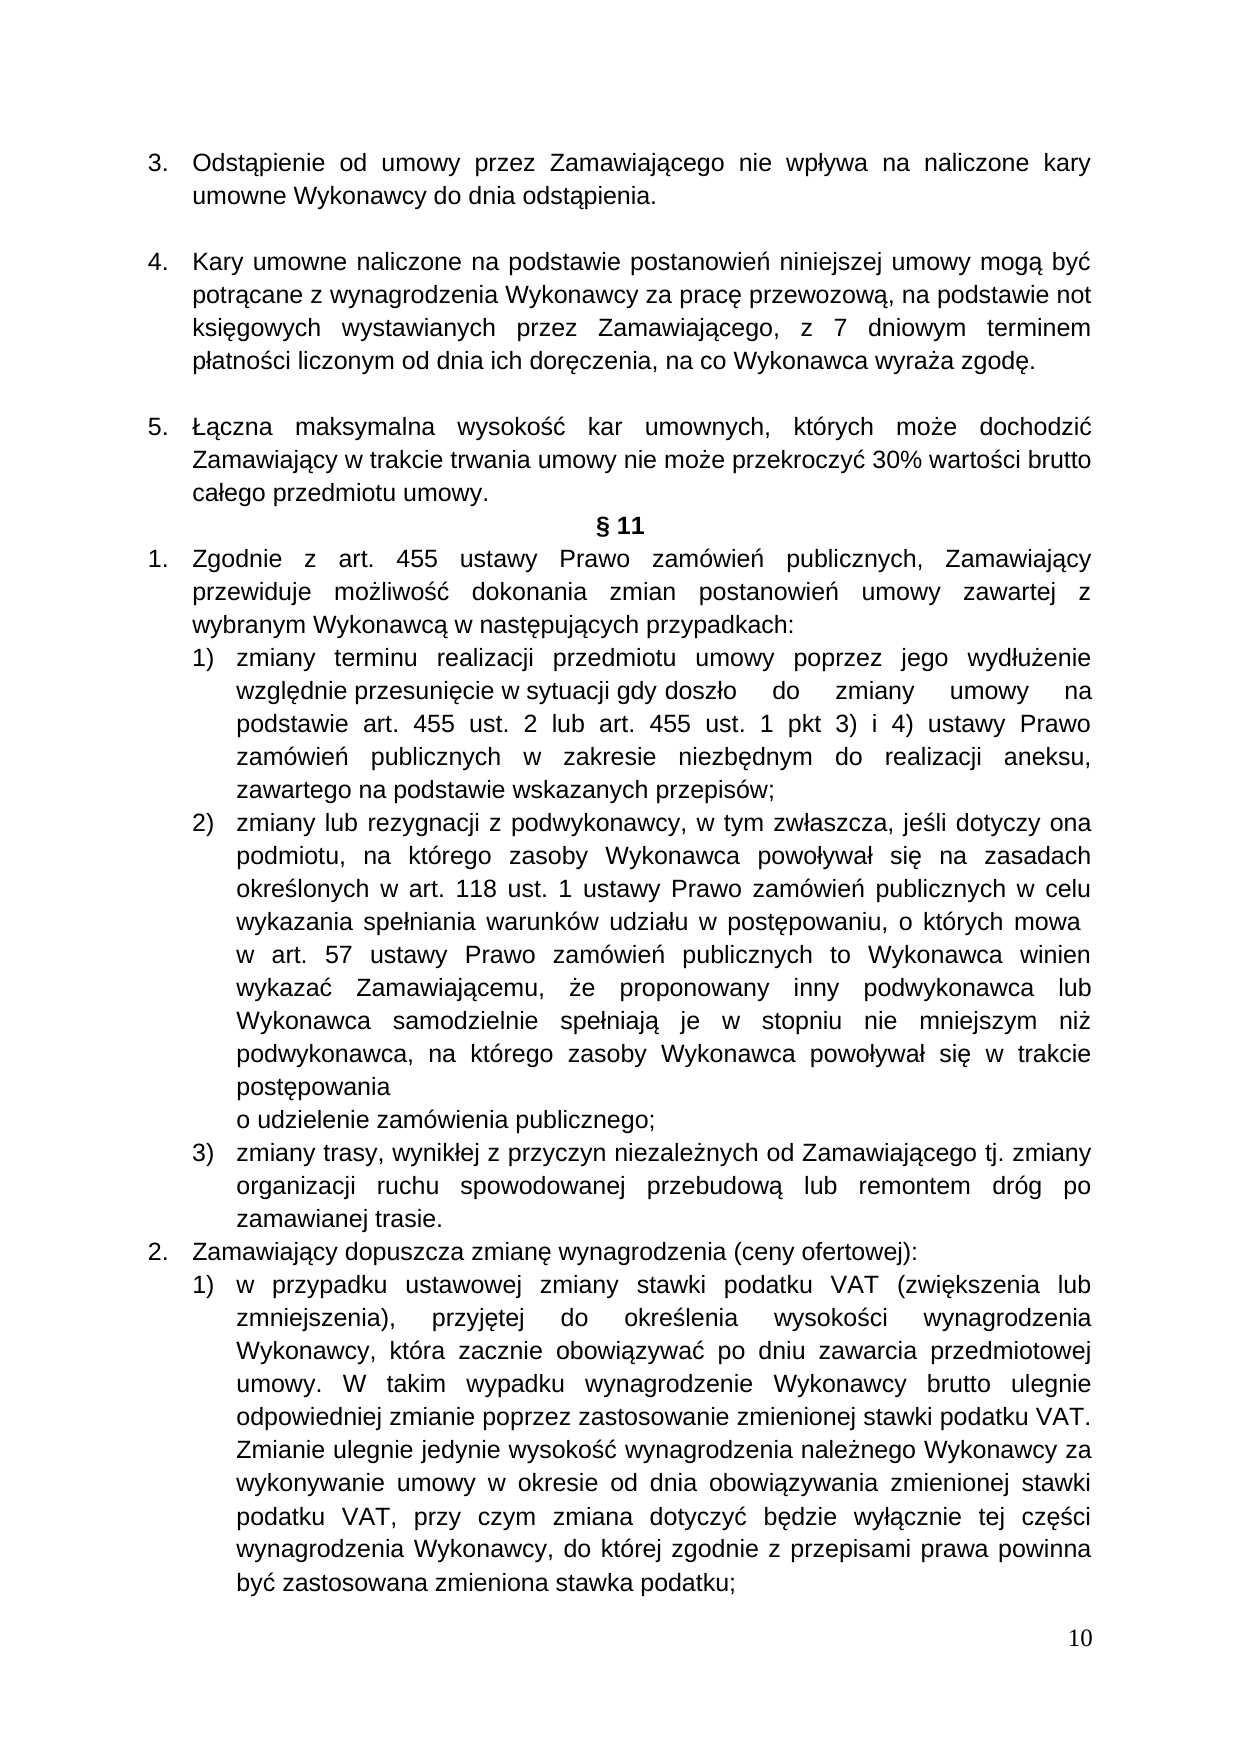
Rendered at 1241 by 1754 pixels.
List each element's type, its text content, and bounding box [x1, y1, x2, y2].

list Zgodnie z art. 455 ustawy Prawo zamówień publicznych, Zamawiający przewiduje możliwość dokonania zmian postanowień umowy zawartej z wybranym Wykonawcą w następujących przypadkach: [148, 544, 1093, 639]
text § 11 [148, 511, 1093, 539]
list Kary umowne naliczone na podstawie postanowień niniejszej umowy mogą być potrącane z wynagrodzenia Wykonawcy za pracę przewozową, na podstawie not księgowych wystawianych przez Zamawiającego, z 7 dniowym terminem płatności liczonym od dnia ich doręczenia, na co Wykonawca wyraża zgodę. [148, 247, 1093, 374]
list Odstąpienie od umowy przez Zamawiającego nie wpływa na naliczone kary umowne Wykonawcy do dnia odstąpienia. [148, 148, 1093, 209]
list Zamawiający dopuszcza zmianę wynagrodzenia (ceny ofertowej): [148, 1237, 1093, 1266]
list w przypadku ustawowej zmiany stawki podatku VAT (zwiększenia lub zmniejszenia), przyjętej do określenia wysokości wynagrodzenia Wykonawcy, która zacznie obowiązywać po dniu zawarcia przedmiotowej umowy. W takim wypadku wynagrodzenie Wykonawcy brutto ulegnie odpowiedniej zmianie poprzez zastosowanie zmienionej stawki podatku VAT. Zmianie ulegnie jedynie wysokość wynagrodzenia należnego Wykonawcy za wykonywanie umowy w okresie od dnia obowiązywania zmienionej stawki podatku VAT, przy czym zmiana dotyczyć będzie wyłącznie tej części wynagrodzenia Wykonawcy, do której zgodnie z przepisami prawa powinna być zastosowana zmieniona stawka podatku; [192, 1270, 1093, 1596]
list zmiany terminu realizacji przedmiotu umowy poprzez jego wydłużenie względnie przesunięcie w sytuacji gdy doszło do zmiany umowy na podstawie art. 455 ust. 2 lub art. 455 ust. 1 pkt 3) i 4) ustawy Prawo zamówień publicznych w zakresie niezbędnym do realizacji aneksu, zawartego na podstawie wskazanych przepisów; [192, 643, 1093, 804]
list Łączna maksymalna wysokość kar umownych, których może dochodzić Zamawiający w trakcie trwania umowy nie może przekroczyć 30% wartości brutto całego przedmiotu umowy. [148, 412, 1093, 507]
list zmiany trasy, wynikłej z przyczyn niezależnych od Zamawiającego tj. zmiany organizacji ruchu spowodowanej przebudową lub remontem dróg po zamawianej trasie. [192, 1138, 1093, 1233]
list zmiany lub rezygnacji z podwykonawcy, w tym zwłaszcza, jeśli dotyczy ona podmiotu, na którego zasoby Wykonawca powoływał się na zasadach określonych w art. 118 ust. 1 ustawy Prawo zamówień publicznych w celu wykazania spełniania warunków udziału w postępowaniu, o których mowa w art. 57 ustawy Prawo zamówień publicznych to Wykonawca winien wykazać Zamawiającemu, że proponowany inny podwykonawca lub Wykonawca samodzielnie spełniają je w stopniu nie mniejszym niż podwykonawca, na którego zasoby Wykonawca powoływał się w trakcie postępowania o udzielenie zamówienia publicznego; [192, 808, 1093, 1134]
